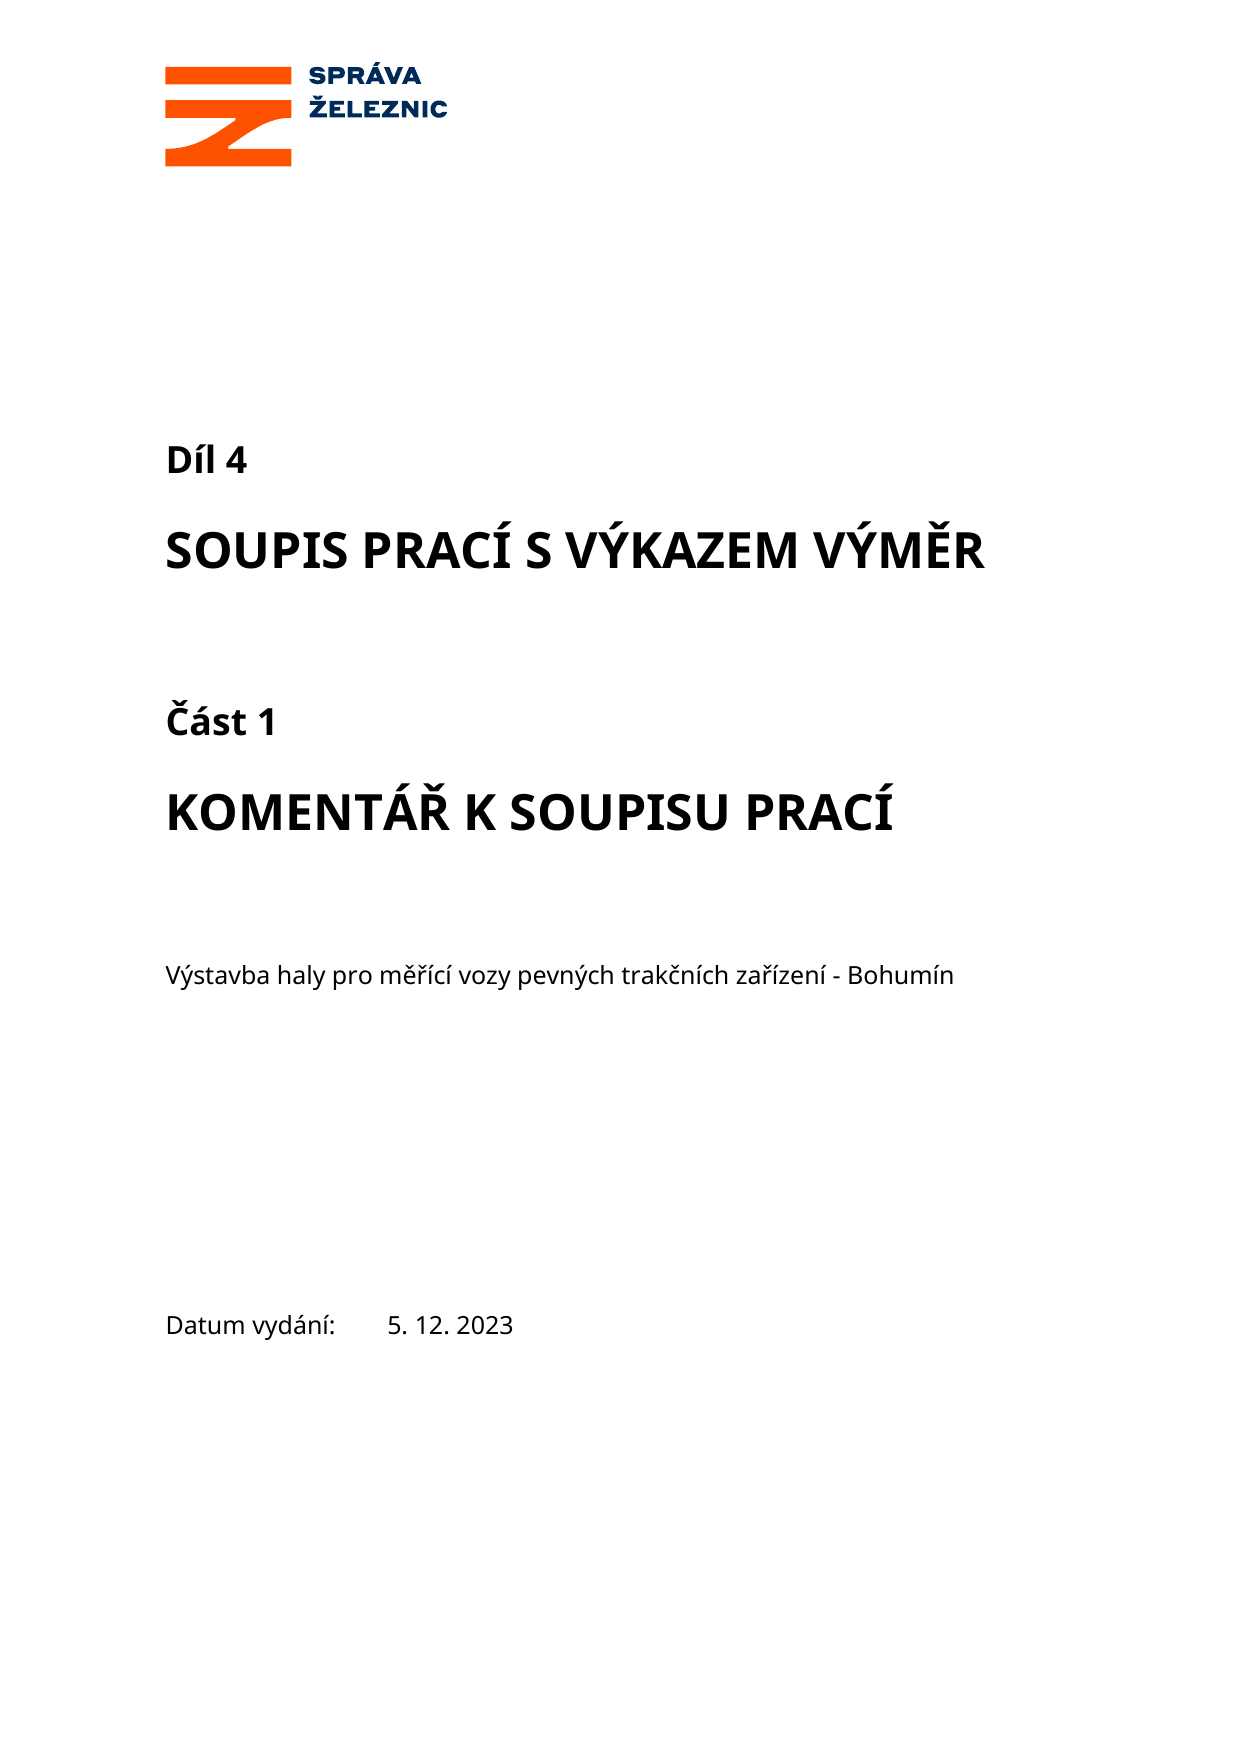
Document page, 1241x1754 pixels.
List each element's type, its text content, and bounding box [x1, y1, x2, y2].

text Část 1 [165, 696, 1075, 747]
text Díl 4 [165, 433, 1075, 484]
text Datum vydání: 5. 12. 2023 [165, 1307, 1075, 1341]
text SOUPIS PRACÍ S VÝKAZEM VÝMĚR [165, 514, 1075, 583]
text KOMENTÁŘ K SOUPISU PRACÍ [165, 777, 1075, 845]
